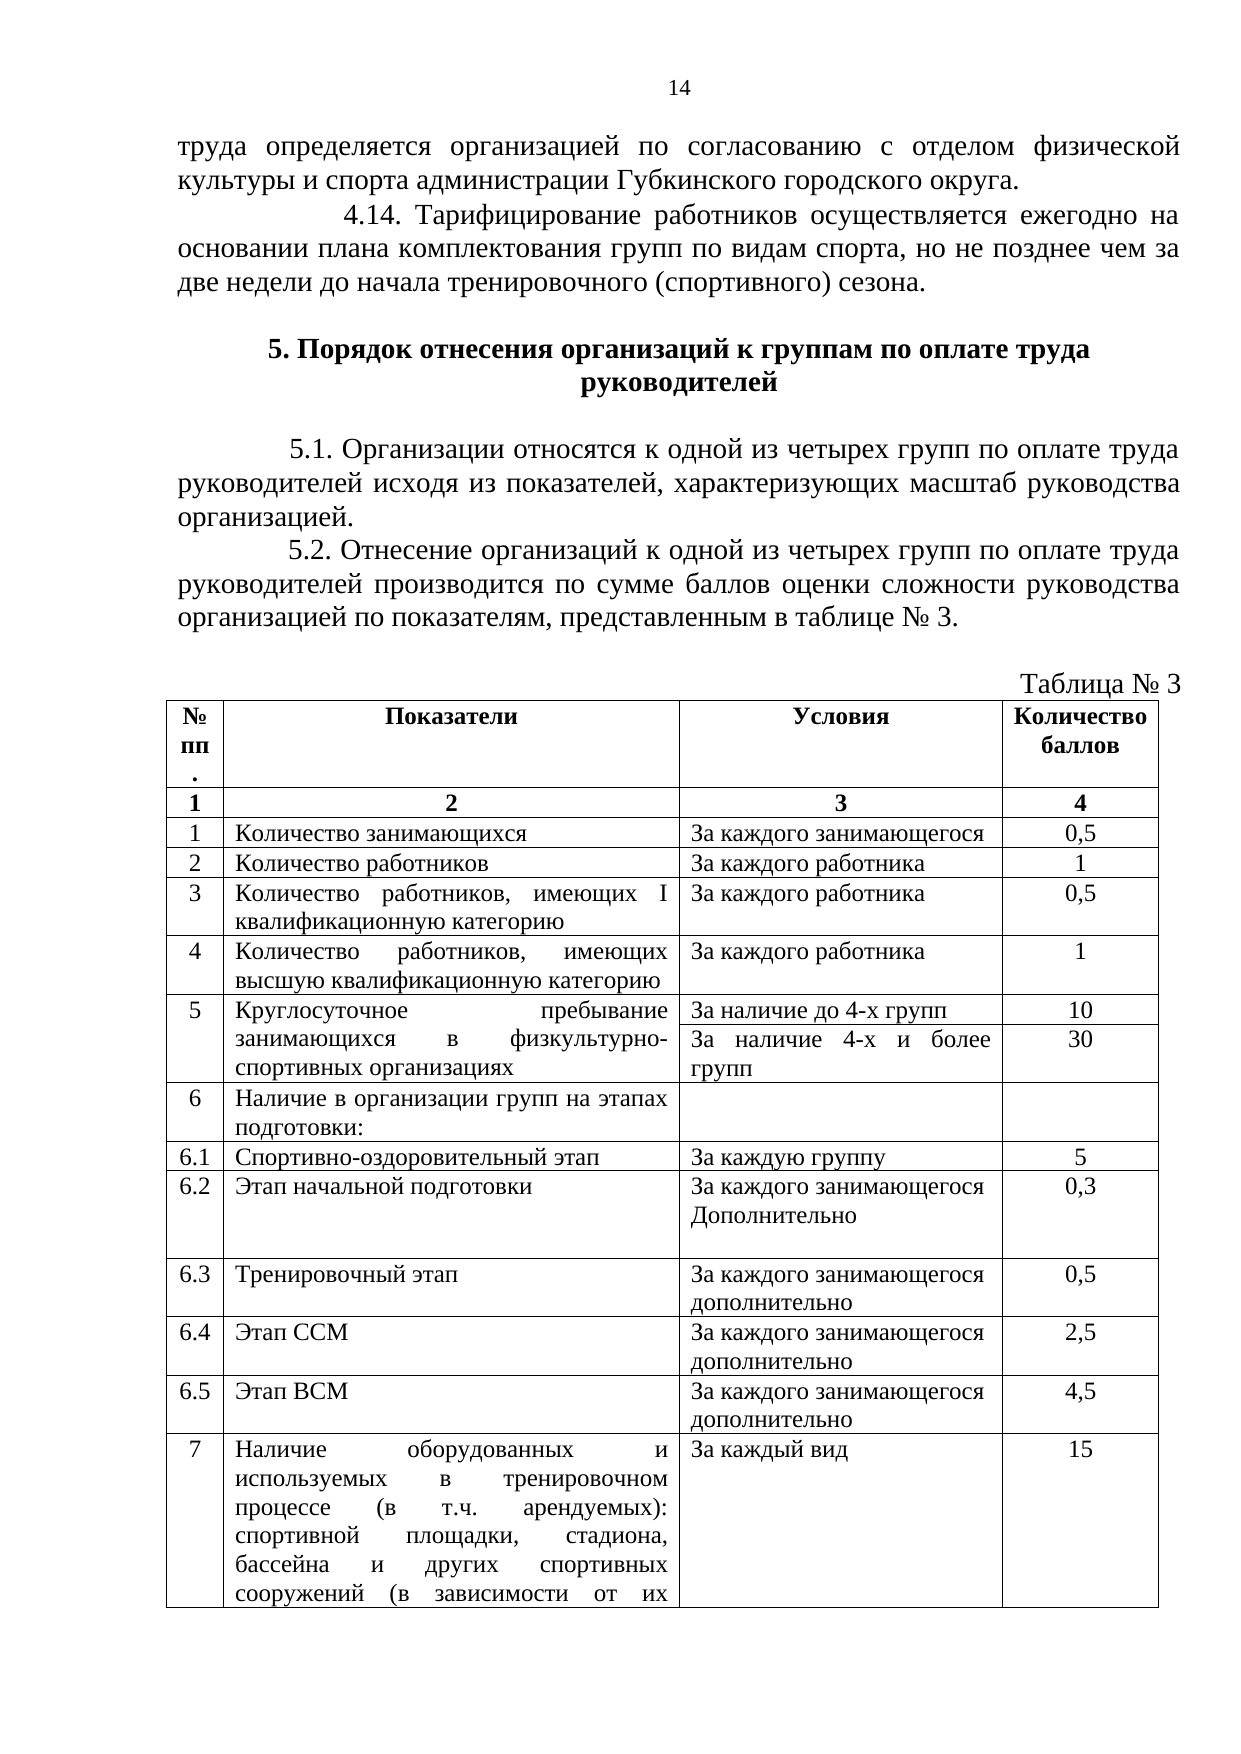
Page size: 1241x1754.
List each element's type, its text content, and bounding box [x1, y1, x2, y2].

table_cell За каждого работника [680, 848, 1002, 877]
table_cell 0,3 [1003, 1171, 1158, 1258]
table_cell Количество занимающихся [224, 818, 679, 847]
table_cell [1003, 1083, 1158, 1141]
table_cell За каждого занимающегося дополнительно [680, 1376, 1002, 1433]
table_cell Наличие в организации групп на этапах подготовки: [224, 1083, 679, 1141]
table_cell За каждый вид [680, 1434, 1002, 1607]
table_cell 6.3 [167, 1259, 223, 1316]
table_cell 1 [167, 818, 223, 847]
text 5.1. Организации относятся к одной из четырех групп по оплате труда руководителей исходя из показателей, характеризующих масштаб руководства организацией. [177, 432, 1181, 532]
text 5. Порядок отнесения организаций к группам по оплате труда руководителей [177, 331, 1181, 398]
table_cell 0,5 [1003, 1259, 1158, 1316]
table_header № пп. [167, 701, 223, 787]
table_cell 4 [167, 936, 223, 994]
table_cell 3 [167, 878, 223, 935]
table_cell Круглосуточное пребывание занимающихся в физкультурно-спортивных организациях [224, 995, 679, 1082]
table_cell 6 [167, 1083, 223, 1141]
table_cell За наличие до 4-х групп [680, 995, 1002, 1023]
table_cell 6.2 [167, 1171, 223, 1258]
table_cell 6.5 [167, 1376, 223, 1433]
table_cell 15 [1003, 1434, 1158, 1607]
text 5.2. Отнесение организаций к одной из четырех групп по оплате труда руководителей производится по сумме баллов оценки сложности руководства организацией по показателям, представленным в таблице № 3. [177, 532, 1181, 633]
table_cell 10 [1003, 995, 1158, 1023]
table_cell Количество работников [224, 848, 679, 877]
table_cell Этап ВСМ [224, 1376, 679, 1433]
table_cell За каждого занимающегося Дополнительно [680, 1171, 1002, 1258]
table_cell 2 [167, 848, 223, 877]
table_cell 4 [1003, 788, 1158, 817]
table_cell 2,5 [1003, 1317, 1158, 1375]
table_cell 5 [1003, 1142, 1158, 1170]
table_cell 1 [167, 788, 223, 817]
table_cell Этап ССМ [224, 1317, 679, 1375]
table_cell За наличие 4-х и более групп [680, 1025, 1002, 1082]
table_cell 0,5 [1003, 818, 1158, 847]
table_cell Количество работников, имеющих высшую квалификационную категорию [224, 936, 679, 994]
text 4.14. Тарифицирование работников осуществляется ежегодно на основании плана комплектования групп по видам спорта, но не позднее чем за две недели до начала тренировочного (спортивного) сезона. [177, 197, 1181, 297]
table_cell За каждую группу [680, 1142, 1002, 1170]
table_cell За каждого занимающегося дополнительно [680, 1317, 1002, 1375]
table_cell 6.1 [167, 1142, 223, 1170]
table_cell За каждого работника [680, 878, 1002, 935]
table_cell [680, 1083, 1002, 1141]
text Таблица № 3 [177, 666, 1181, 700]
table_cell 1 [1003, 848, 1158, 877]
table_cell За каждого работника [680, 936, 1002, 994]
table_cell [224, 1434, 679, 1607]
table_header Количество баллов [1003, 701, 1158, 787]
table_cell 0,5 [1003, 878, 1158, 935]
table_header Условия [680, 701, 1002, 787]
table_cell Тренировочный этап [224, 1259, 679, 1316]
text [177, 128, 1181, 195]
table_cell 30 [1003, 1025, 1158, 1082]
table_cell За каждого занимающегося дополнительно [680, 1259, 1002, 1316]
table_cell Спортивно-оздоровительный этап [224, 1142, 679, 1170]
table_cell 1 [1003, 936, 1158, 994]
table_cell 7 [167, 1434, 223, 1607]
table_cell За каждого занимающегося [680, 818, 1002, 847]
table_cell 6.4 [167, 1317, 223, 1375]
table_header Показатели [224, 701, 679, 787]
table_cell Этап начальной подготовки [224, 1171, 679, 1258]
table_cell 4,5 [1003, 1376, 1158, 1433]
table_cell 5 [167, 995, 223, 1082]
table_cell 3 [680, 788, 1002, 817]
table_cell 2 [224, 788, 679, 817]
table_cell Количество работников, имеющих I квалификационную категорию [224, 878, 679, 935]
